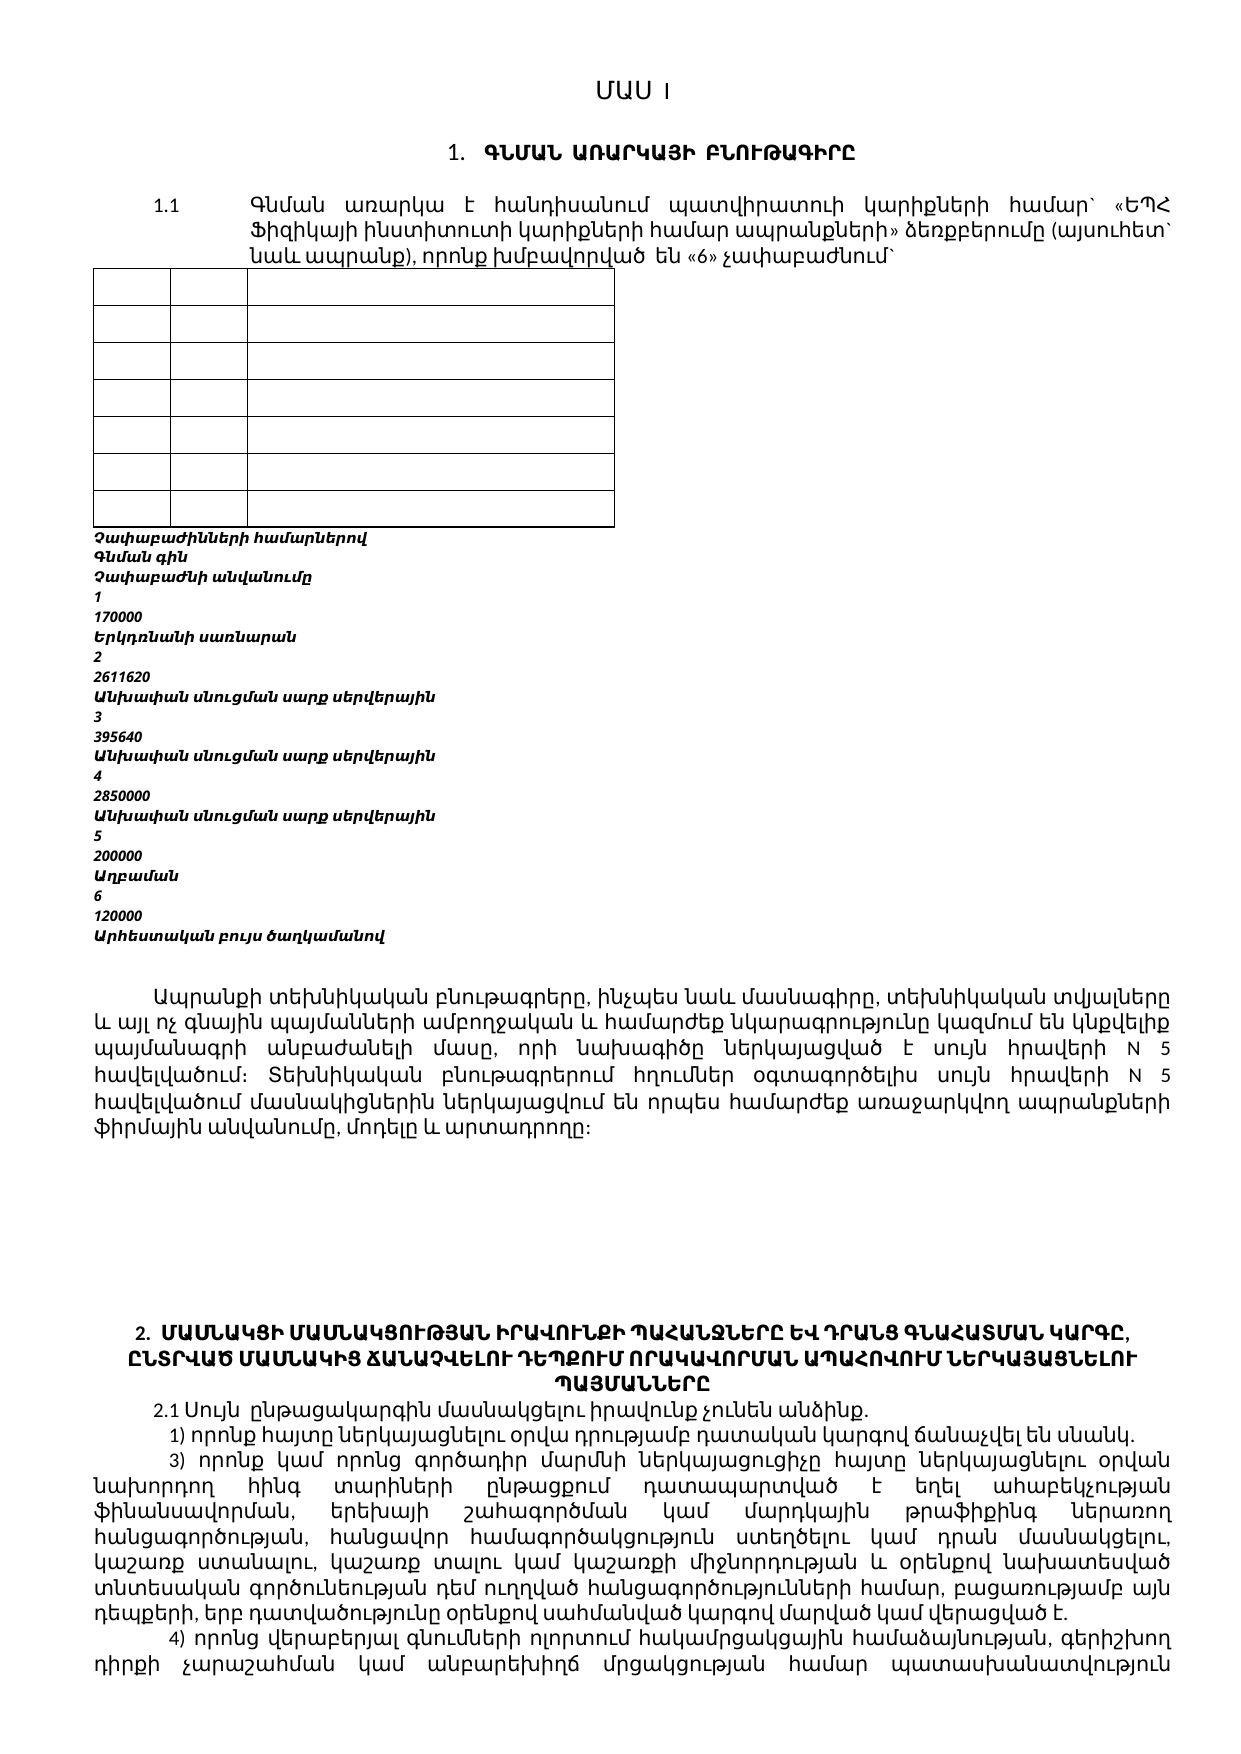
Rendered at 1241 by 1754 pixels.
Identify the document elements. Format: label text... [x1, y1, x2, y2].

text 2.1 Սույն ընթացակարգին մասնակցելու իրավունք չունեն անձինք. [94, 1397, 1171, 1422]
subtitle Գնման առարկա է հանդիսանում պատվիրատուի կարիքների համար` «ԵՊՀ Ֆիզիկայի ինստիտուտի կարիքների համար ապրանքների» ձեռքբերումը (այսուհետ` նաև ապրանք), որոնք խմբավորված են «6» չափաբաժնում` [153, 192, 1171, 268]
text 3) որոնք կամ որոնց գործադիր մարմնի ներկայացուցիչը հայտը ներկայացնելու օրվան նախորդող հինգ տարիների ընթացքում դատապարտված է եղել ահաբեկչության ֆինանսավորման, երեխայի շահագործման կամ մարդկային թրաֆիքինգ ներառող հանցագործության, հանցավոր համագործակցություն ստեղծելու կամ դրան մասնակցելու, կաշառք ստանալու, կաշառք տալու կամ կաշառքի միջնորդության և օրենքով նախատեսված տնտեսական գործունեության դեմ ուղղված հանցագործությունների համար, բացառությամբ այն դեպքերի, երբ դատվածությունը օրենքով սահմանված կարգով մարված կամ վերացված է. [94, 1448, 1171, 1626]
list ԳՆՄԱՆ ԱՌԱՐԿԱՅԻ ԲՆՈՒԹԱԳԻՐԸ [131, 136, 1171, 167]
text Ապրանքի տեխնիկական բնութագրերը, ինչպես նաև մասնագիրը, տեխնիկական տվյալները և այլ ոչ գնային պայմանների ամբողջական և համարժեք նկարագրությունը կազմում են կնքվելիք պայմանագրի անբաժանելի մասը, որի նախագիծը ներկայացված է սույն հրավերի N 5 հավելվածում։ Տեխնիկական բնութագրերում հղումներ օգտագործելիս սույն հրավերի N 5 հավելվածում մասնակիցներին ներկայացվում են որպես համարժեք առաջարկվող ապրանքների ֆիրմային անվանումը, մոդելը և արտադրողը: [94, 984, 1171, 1140]
text 2. ՄԱՍՆԱԿՑԻ ՄԱՍՆԱԿՑՈՒԹՅԱՆ ԻՐԱՎՈՒՆՔԻ ՊԱՀԱՆՋՆԵՐԸ ԵՎ ԴՐԱՆՑ ԳՆԱՀԱՏՄԱՆ ԿԱՐԳԸ, ԸՆՏՐՎԱԾ ՄԱՍՆԱԿԻՑ ՃԱՆԱՉՎԵԼՈՒ ԴԵՊՔՈՒՄ ՈՐԱԿԱՎՈՐՄԱՆ ԱՊԱՀՈՎՈՒՄ ՆԵՐԿԱՅԱՑՆԵԼՈՒ ՊԱՅՄԱՆՆԵՐԸ [94, 1321, 1171, 1397]
text ՄԱՍ I [94, 75, 1171, 106]
text 1) որոնք հայտը ներկայացնելու օրվա դրությամբ դատական կարգով ճանաչվել են սնանկ. [94, 1422, 1171, 1448]
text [94, 1626, 1171, 1676]
